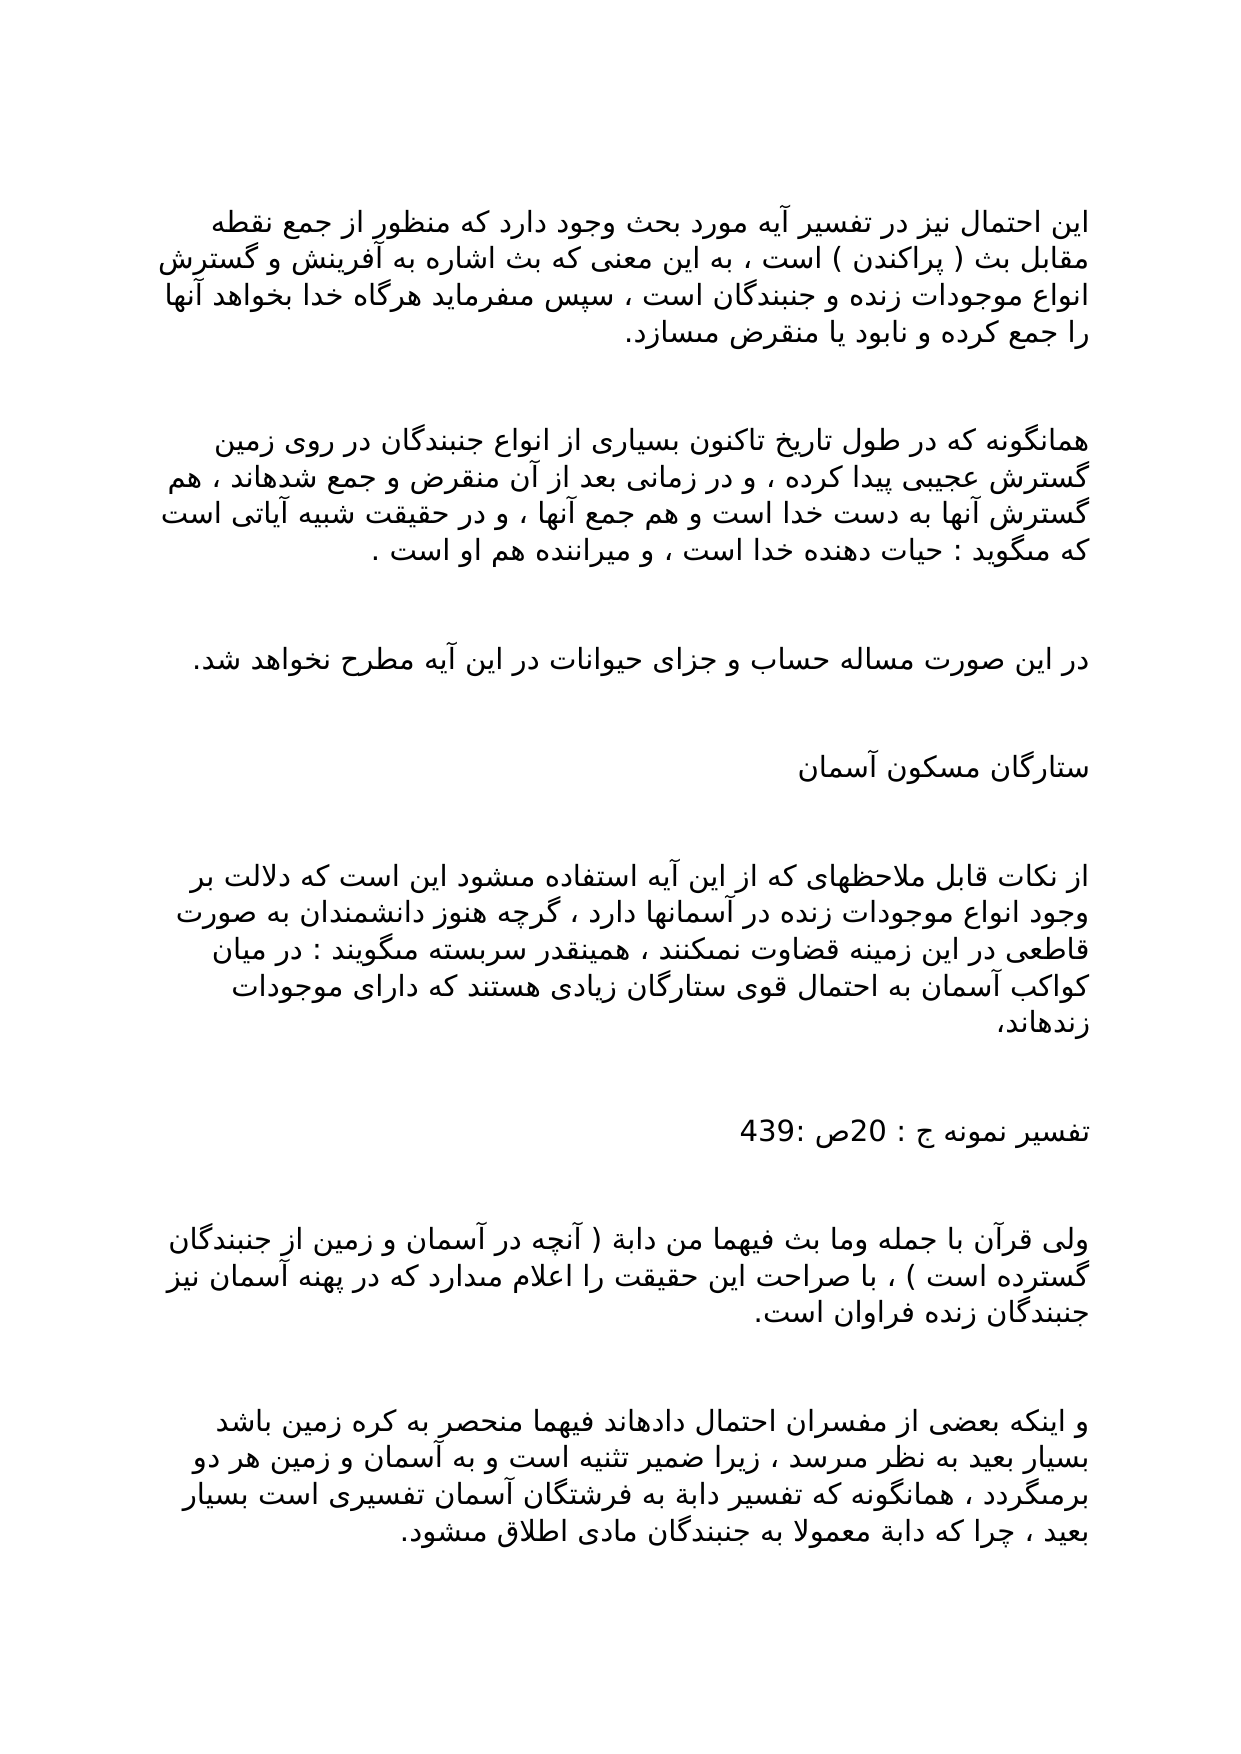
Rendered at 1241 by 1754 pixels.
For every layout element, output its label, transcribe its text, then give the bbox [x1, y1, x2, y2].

text اين احتمال نيز در تفسير آيه مورد بحث وجود دارد كه منظور از جمع نقطه مقابل بث ( پراكندن ) است ، به اين معنى كه بث اشاره به آفرينش و گسترش انواع موجودات زنده و جنبندگان است ، سپس مى‏فرمايد هرگاه خدا بخواهد آنها را جمع كرده و نابود يا منقرض مى‏سازد. [150, 205, 1090, 349]
text همانگونه كه در طول تاريخ تاكنون بسيارى از انواع جنبندگان در روى زمين گسترش عجيبى پيدا كرده ، و در زمانى بعد از آن منقرض و جمع شده‏اند ، هم گسترش آنها به دست خدا است و هم جمع آنها ، و در حقيقت شبيه آياتى است كه مى‏گويد : حيات دهنده خدا است ، و ميراننده هم او است . [150, 423, 1090, 567]
text تفسير نمونه ج : 20ص :439 [150, 1114, 1090, 1148]
text از نكات قابل ملاحظه‏اى كه از اين آيه استفاده مى‏شود اين است كه دلالت بر وجود انواع موجودات زنده در آسمانها دارد ، گرچه هنوز دانشمندان به صورت قاطعى در اين زمينه قضاوت نمى‏كنند ، همينقدر سربسته مى‏گويند : در ميان كواكب آسمان به احتمال قوى ستارگان زيادى هستند كه داراى موجودات زنده‏اند، [150, 859, 1090, 1039]
text ستارگان مسكون آسمان [150, 750, 1090, 784]
text ولى قرآن با جمله وما بث فيهما من دابة ( آنچه در آسمان و زمين از جنبندگان گسترده است ) ، با صراحت اين حقيقت را اعلام مى‏دارد كه در پهنه آسمان نيز جنبندگان زنده فراوان است. [150, 1222, 1090, 1330]
text و اينكه بعضى از مفسران احتمال داده‏اند فيهما منحصر به كره زمين باشد بسيار بعيد به نظر مى‏رسد ، زيرا ضمير تثنيه است و به آسمان و زمين هر دو برمى‏گردد ، همانگونه كه تفسير دابة به فرشتگان آسمان تفسيرى است بسيار بعيد ، چرا كه دابة معمولا به جنبندگان مادى اطلاق مى‏شود. [150, 1404, 1090, 1548]
text در اين صورت مساله حساب و جزاى حيوانات در اين آيه مطرح نخواهد شد. [150, 642, 1090, 676]
